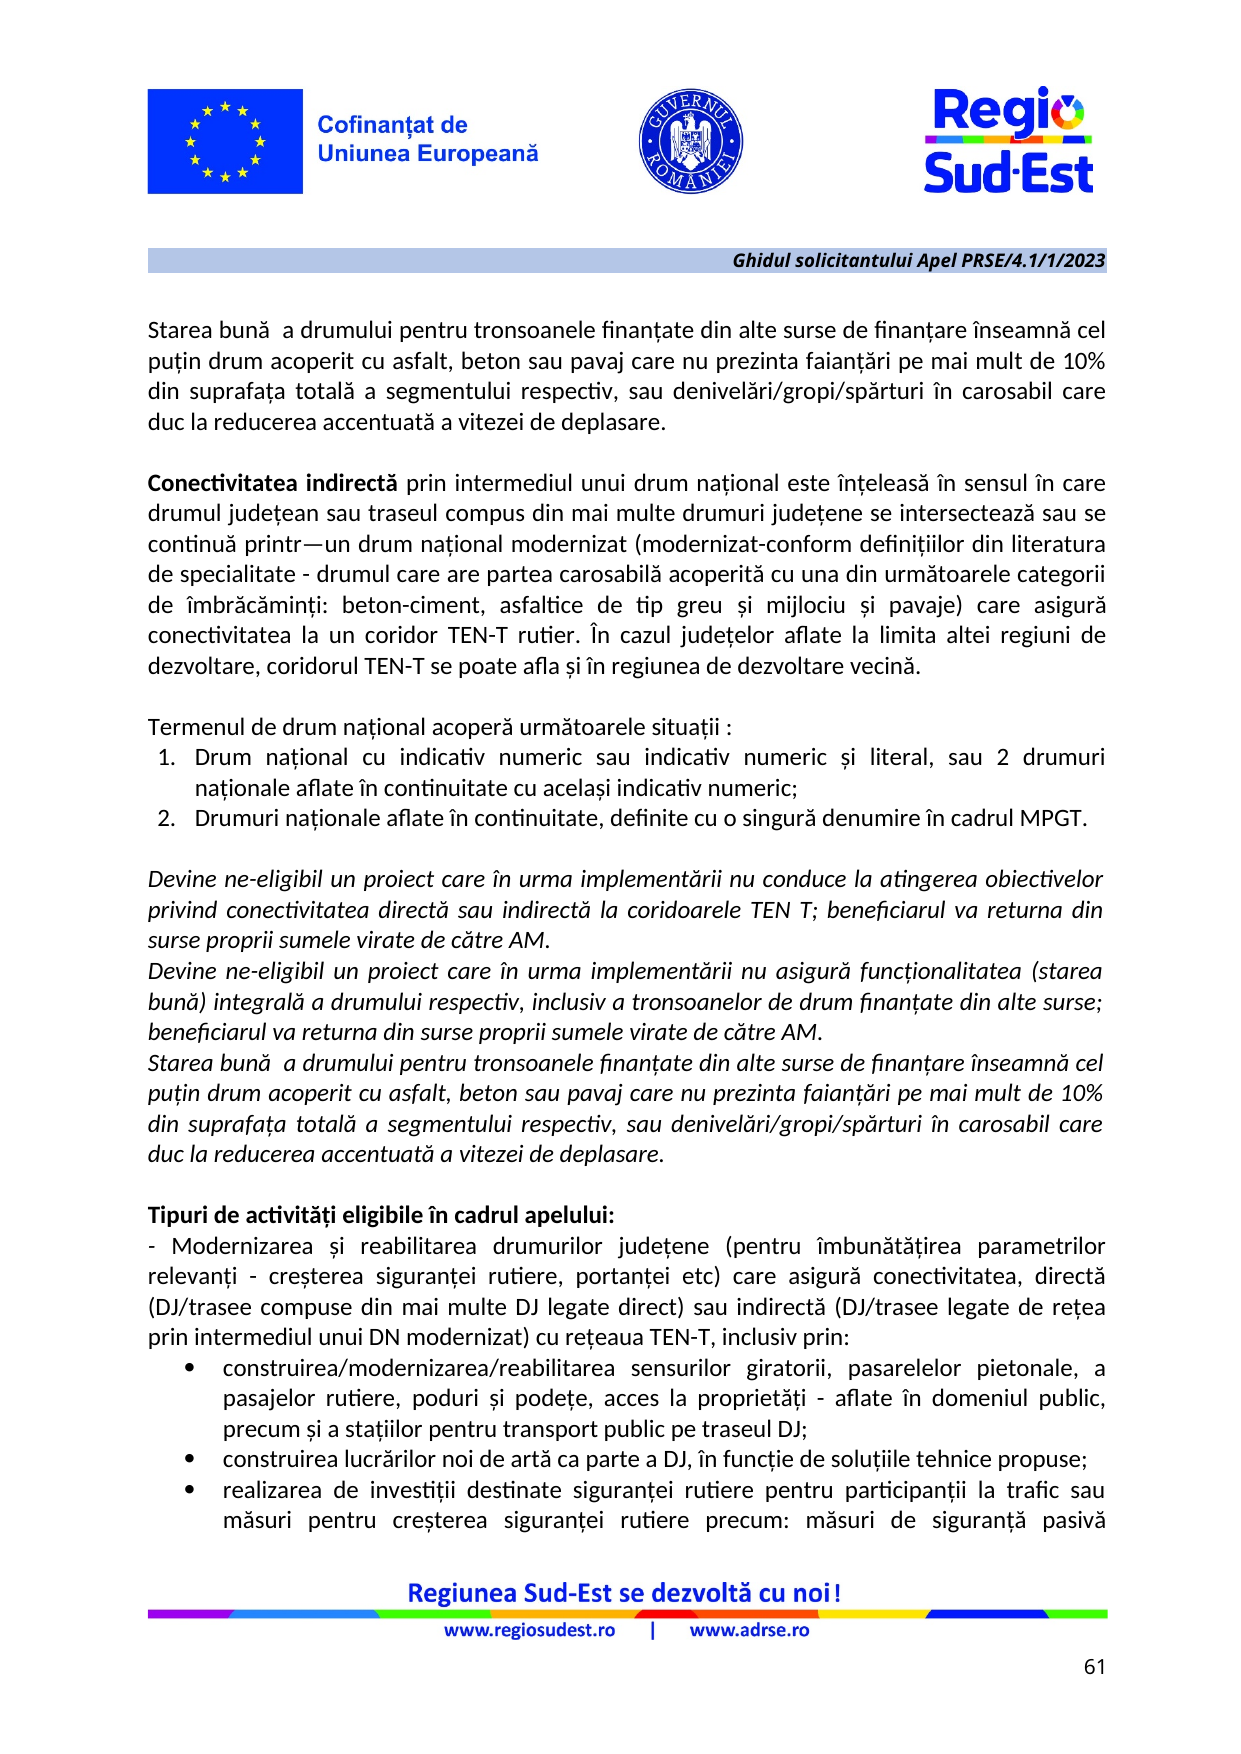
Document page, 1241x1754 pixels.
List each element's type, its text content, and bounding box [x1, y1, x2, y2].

text Termenul de drum național acoperă următoarele situații : [148, 711, 1107, 742]
list Drum național cu indicativ numeric sau indicativ numeric și literal, sau 2 drumuri naționale aflate în continuitate cu același indicativ numeric; [157, 742, 1107, 803]
text Starea bună a drumului pentru tronsoanele finanțate din alte surse de finanțare înseamnă cel puțin drum acoperit cu asfalt, beton sau pavaj care nu prezinta faianțări pe mai mult de 10% din suprafața totală a segmentului respectiv, sau denivelări/gropi/spărturi în carosabil care duc la reducerea accentuată a vitezei de deplasare. [148, 314, 1107, 436]
picture [147, 86, 1093, 195]
text Starea bună a drumului pentru tronsoanele finanțate din alte surse de finanțare înseamnă cel puțin drum acoperit cu asfalt, beton sau pavaj care nu prezinta faianțări pe mai mult de 10% din suprafața totală a segmentului respectiv, sau denivelări/gropi/spărturi în carosabil care duc la reducerea accentuată a vitezei de deplasare. [148, 1047, 1107, 1169]
picture [147, 1582, 1108, 1640]
list construirea lucrărilor noi de artă ca parte a DJ, în funcție de soluțiile tehnice propuse; [185, 1443, 1107, 1474]
list Drumuri naționale aflate în continuitate, definite cu o singură denumire în cadrul MPGT. [157, 803, 1107, 833]
text - Modernizarea și reabilitarea drumurilor județene (pentru îmbunătățirea parametrilor relevanți - creșterea siguranței rutiere, portanței etc) care asigură conectivitatea, directă (DJ/trasee compuse din mai multe DJ legate direct) sau indirectă (DJ/trasee legate de rețea prin intermediul unui DN modernizat) cu rețeaua TEN-T, inclusiv prin: [148, 1230, 1107, 1352]
text Devine ne-eligibil un proiect care în urma implementării nu conduce la atingerea obiectivelor privind conectivitatea directă sau indirectă la coridoarele TEN T; beneficiarul va returna din surse proprii sumele virate de către AM. [148, 864, 1107, 955]
text Tipuri de activități eligibile în cadrul apelului: [148, 1199, 1107, 1230]
text Devine ne-eligibil un proiect care în urma implementării nu asigură funcționalitatea (starea bună) integrală a drumului respectiv, inclusiv a tronsoanelor de drum finanțate din alte surse; beneficiarul va returna din surse proprii sumele virate de către AM. [148, 955, 1107, 1047]
list construirea/modernizarea/reabilitarea sensurilor giratorii, pasarelelor pietonale, a pasajelor rutiere, poduri și podețe, acces la proprietăți - aflate în domeniul public, precum și a stațiilor pentru transport public pe traseul DJ; [185, 1352, 1107, 1443]
text Conectivitatea indirectă prin intermediul unui drum național este înțeleasă în sensul în care drumul județean sau traseul compus din mai multe drumuri județene se intersectează sau se continuă printr—un drum național modernizat (modernizat-conform definițiilor din literatura de specialitate - drumul care are partea carosabilă acoperită cu una din următoarele categorii de îmbrăcăminți: beton-ciment, asfaltice de tip greu şi mijlociu şi pavaje) care asigură conectivitatea la un coridor TEN-T rutier. În cazul județelor aflate la limita altei regiuni de dezvoltare, coridorul TEN-T se poate afla și în regiunea de dezvoltare vecină. [148, 467, 1107, 681]
